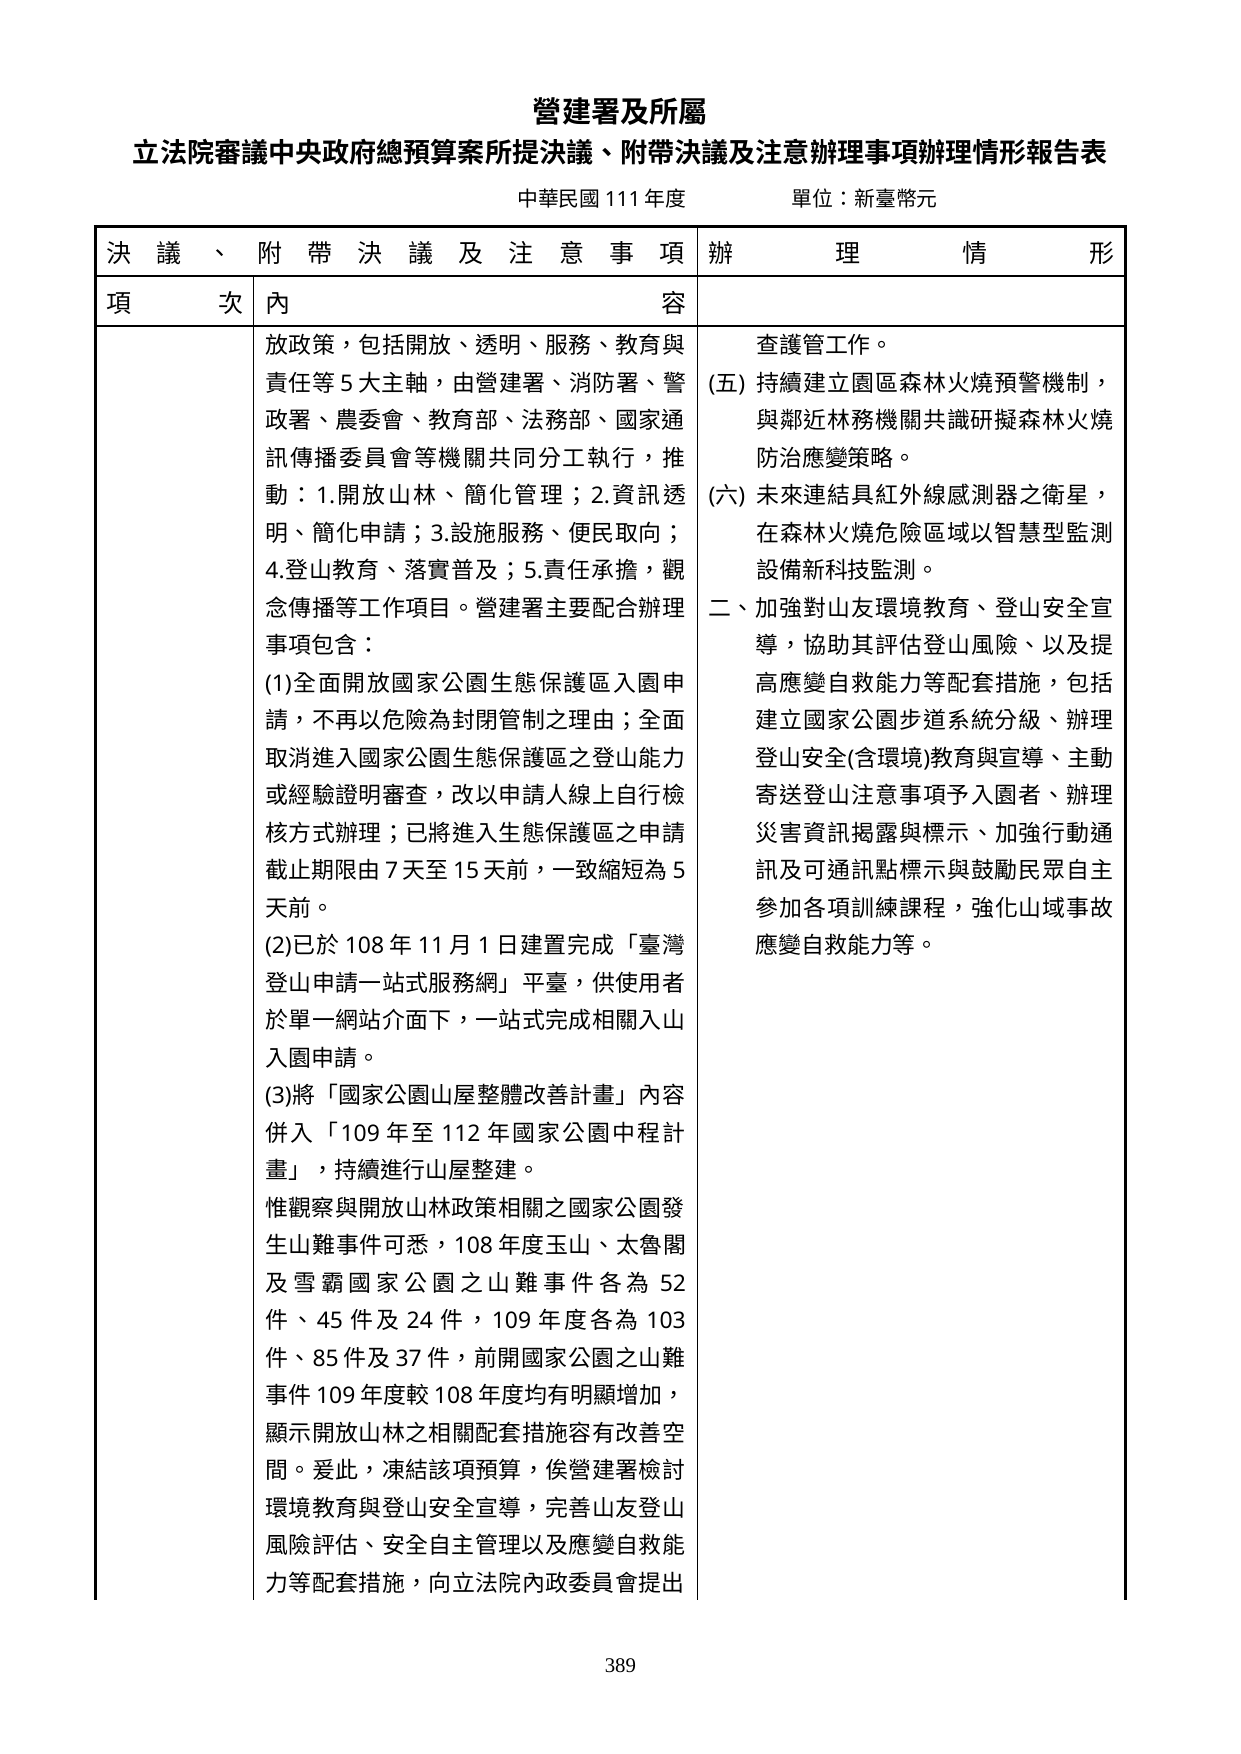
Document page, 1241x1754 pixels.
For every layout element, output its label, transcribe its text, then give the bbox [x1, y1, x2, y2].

table_cell 內容 [254, 277, 697, 325]
table_cell 項次 [97, 277, 253, 325]
table_header 決議、附帶決議及注意事項 [97, 228, 697, 275]
table_header 辦理情形 [698, 228, 1124, 275]
table_cell [97, 327, 253, 1600]
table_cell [254, 327, 697, 1600]
table_cell [698, 277, 1124, 325]
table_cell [698, 327, 1124, 1600]
